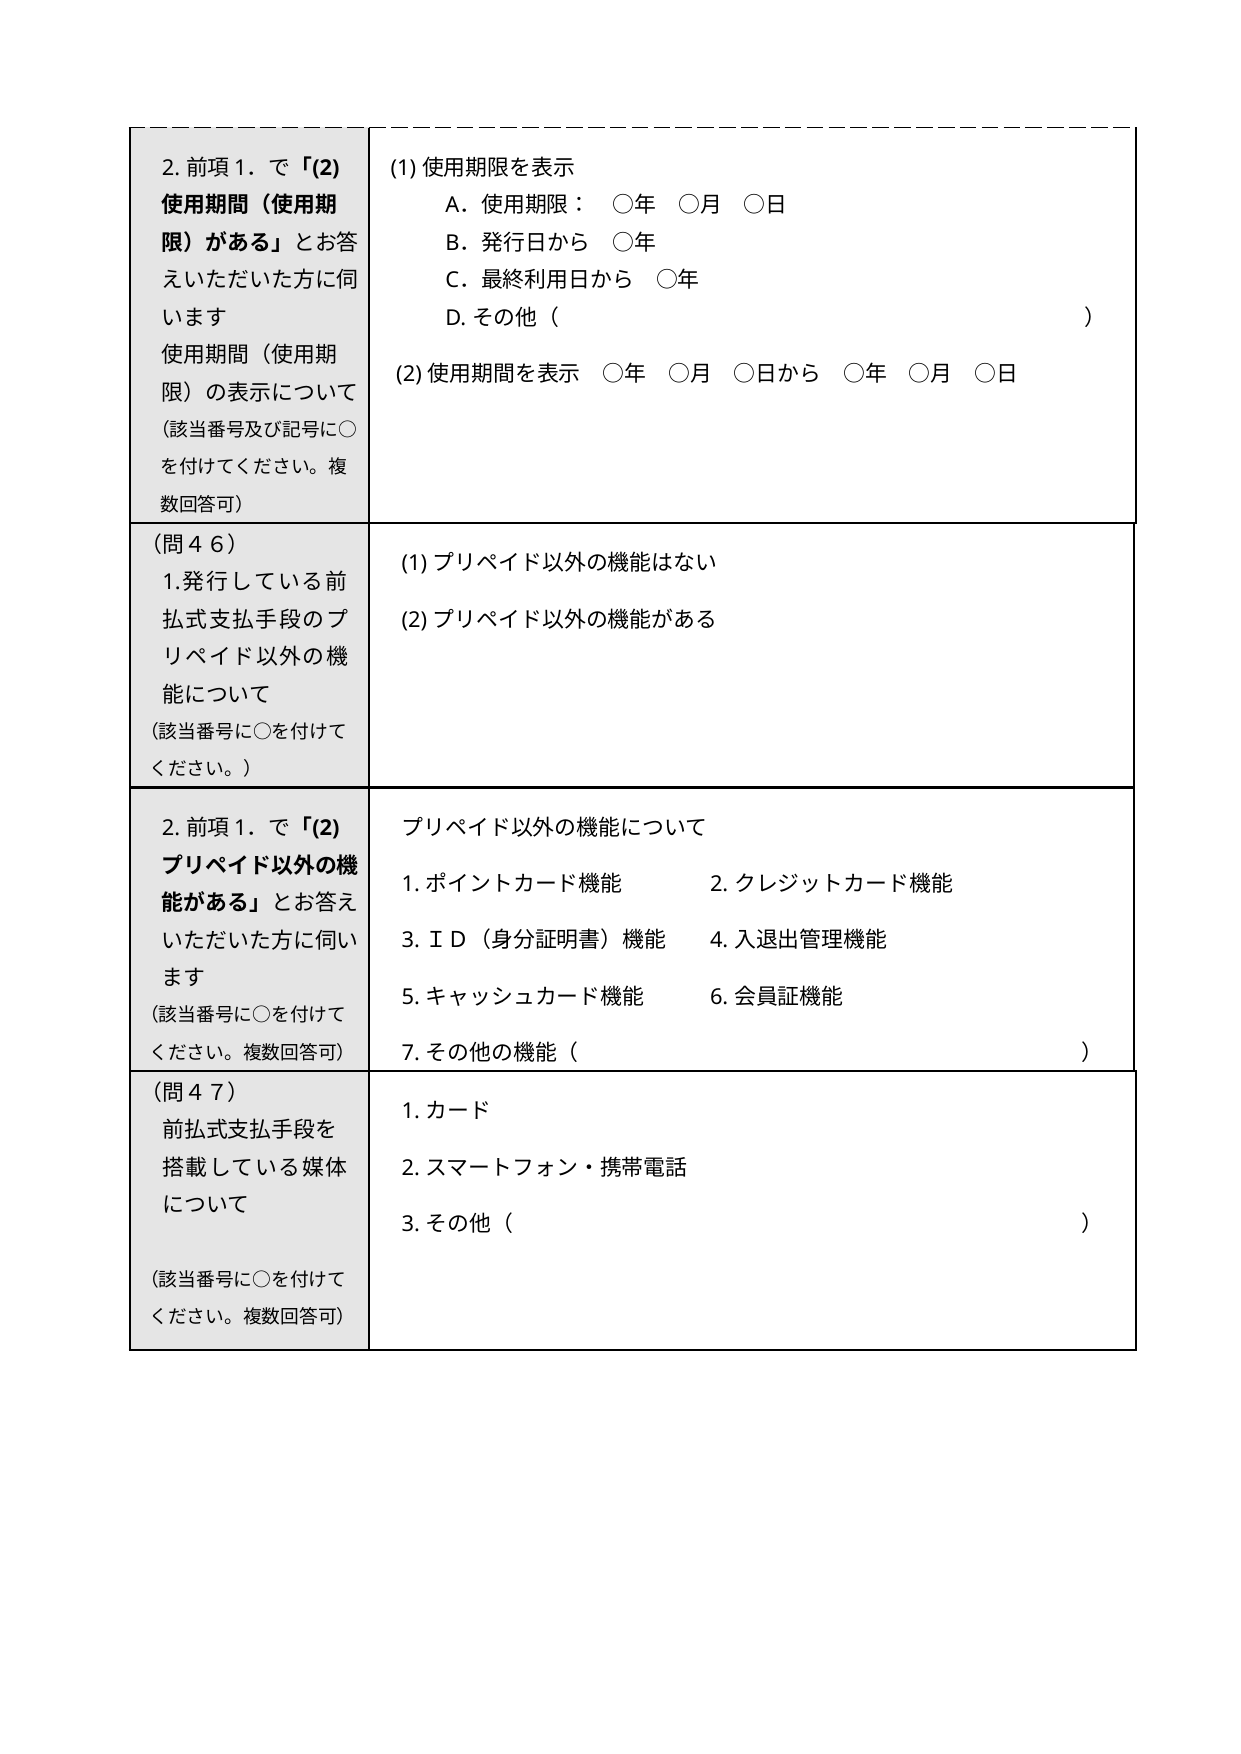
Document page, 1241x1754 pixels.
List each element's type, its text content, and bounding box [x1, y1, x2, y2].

table_cell （問４７） 前払式支払手段を 搭載している媒体について （該当番号に○を付けてください。複数回答可） [131, 1072, 368, 1349]
table_cell （問４６） 1.発行している前払式支払手段のプリペイド以外の機能について （該当番号に○を付けてください。） [131, 524, 368, 786]
table_cell (1) プリペイド以外の機能はない (2) プリペイド以外の機能がある [370, 524, 1133, 786]
table_cell 1. カード 2. スマートフォン・携帯電話 3. その他（ ） [370, 1072, 1135, 1349]
table_cell (1) 使用期限を表示 A．使用期限： ○年 ○月 ○日 B．発行日から ○年 C．最終利用日から ○年 D. その他（ ） (2) 使用期間を表示 ○年 ○月 ○日から ○年 ○月 ○日 [370, 127, 1135, 522]
table_cell プリペイド以外の機能について 1. ポイントカード機能 2. クレジットカード機能 3. ＩＤ（身分証明書）機能 4. 入退出管理機能 5. キャッシュカード機能 6. 会員証機能 7. その他の機能（ ） [370, 789, 1133, 1070]
table_cell 2. 前項1．で「(2) プリペイド以外の機能がある」とお答えいただいた方に伺います （該当番号に○を付けてください。複数回答可） [131, 789, 368, 1070]
table_cell 2. 前項1．で「(2) 使用期間（使用期限）がある」とお答えいただいた方に伺います 使用期間（使用期限）の表示について （該当番号及び記号に○を付けてください。複数回答可） [131, 127, 369, 522]
